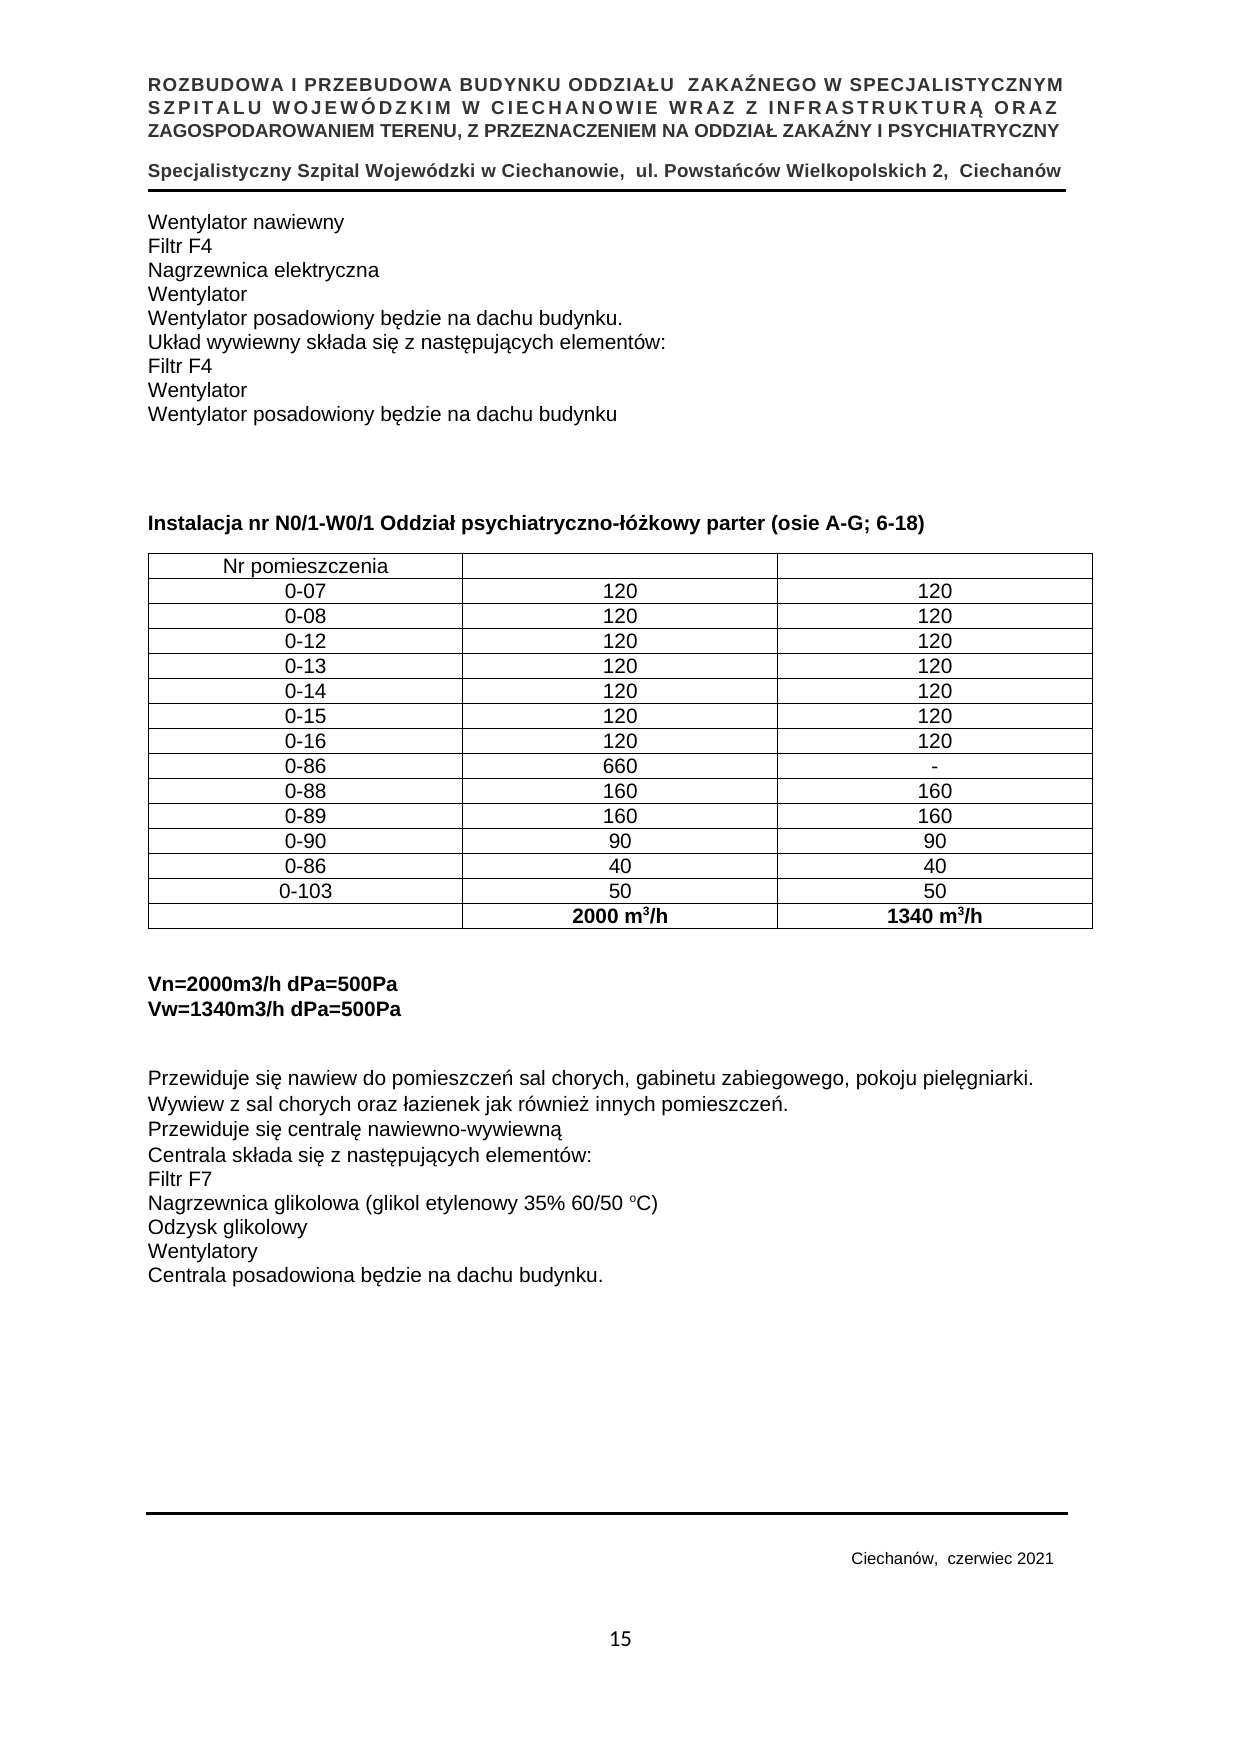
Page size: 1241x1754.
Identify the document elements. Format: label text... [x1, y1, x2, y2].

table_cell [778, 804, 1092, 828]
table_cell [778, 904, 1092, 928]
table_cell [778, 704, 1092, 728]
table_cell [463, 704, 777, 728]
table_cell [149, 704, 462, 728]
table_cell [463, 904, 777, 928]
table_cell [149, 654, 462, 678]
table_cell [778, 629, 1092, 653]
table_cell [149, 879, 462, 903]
text Wentylatory [148, 1239, 1093, 1263]
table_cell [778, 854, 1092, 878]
text Odzysk glikolowy [148, 1215, 1093, 1239]
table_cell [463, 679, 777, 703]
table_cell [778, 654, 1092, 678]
text Filtr F4 [148, 353, 1093, 377]
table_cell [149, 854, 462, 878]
text Wentylator [148, 282, 1093, 306]
text Wentylator posadowiony będzie na dachu budynku [148, 401, 1093, 425]
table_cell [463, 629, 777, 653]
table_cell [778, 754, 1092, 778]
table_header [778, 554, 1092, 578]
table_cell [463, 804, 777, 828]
text Nagrzewnica glikolowa (glikol etylenowy 35% 60/50 oC) [148, 1191, 1093, 1215]
text Wentylator posadowiony będzie na dachu budynku. [148, 306, 1093, 329]
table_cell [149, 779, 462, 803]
text Filtr F7 [148, 1167, 1093, 1191]
text Centrala posadowiona będzie na dachu budynku. [148, 1263, 1093, 1287]
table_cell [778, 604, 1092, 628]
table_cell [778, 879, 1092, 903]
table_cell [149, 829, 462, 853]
text Instalacja nr N0/1-W0/1 Oddział psychiatryczno-łóżkowy parter (osie A-G; 6-18) [148, 510, 1093, 534]
text Przewiduje się nawiew do pomieszczeń sal chorych, gabinetu zabiegowego, pokoju pielęgniarki. Wywiew z sal chorych oraz łazienek jak również innych pomieszczeń. [148, 1066, 1093, 1115]
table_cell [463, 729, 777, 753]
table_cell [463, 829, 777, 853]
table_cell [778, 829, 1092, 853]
text Vw=1340m3/h dPa=500Pa [148, 997, 1093, 1021]
text Wentylator [148, 377, 1093, 401]
text Filtr F4 [148, 234, 1093, 258]
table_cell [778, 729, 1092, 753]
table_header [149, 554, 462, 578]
text Wentylator nawiewny [148, 210, 1093, 234]
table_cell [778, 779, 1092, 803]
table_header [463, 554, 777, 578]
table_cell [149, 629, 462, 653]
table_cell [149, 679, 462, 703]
text Układ wywiewny składa się z następujących elementów: [148, 329, 1093, 353]
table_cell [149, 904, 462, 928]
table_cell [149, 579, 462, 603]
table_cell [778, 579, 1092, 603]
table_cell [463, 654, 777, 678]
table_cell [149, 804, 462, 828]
text Centrala składa się z następujących elementów: [148, 1143, 1093, 1167]
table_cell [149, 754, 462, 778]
text Vn=2000m3/h dPa=500Pa [148, 971, 1093, 995]
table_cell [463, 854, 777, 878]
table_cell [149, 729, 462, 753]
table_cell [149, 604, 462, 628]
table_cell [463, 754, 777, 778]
text Nagrzewnica elektryczna [148, 258, 1093, 282]
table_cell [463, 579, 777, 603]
text Przewiduje się centralę nawiewno-wywiewną [148, 1117, 1093, 1141]
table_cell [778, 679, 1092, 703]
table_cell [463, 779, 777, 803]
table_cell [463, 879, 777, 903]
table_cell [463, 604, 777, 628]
